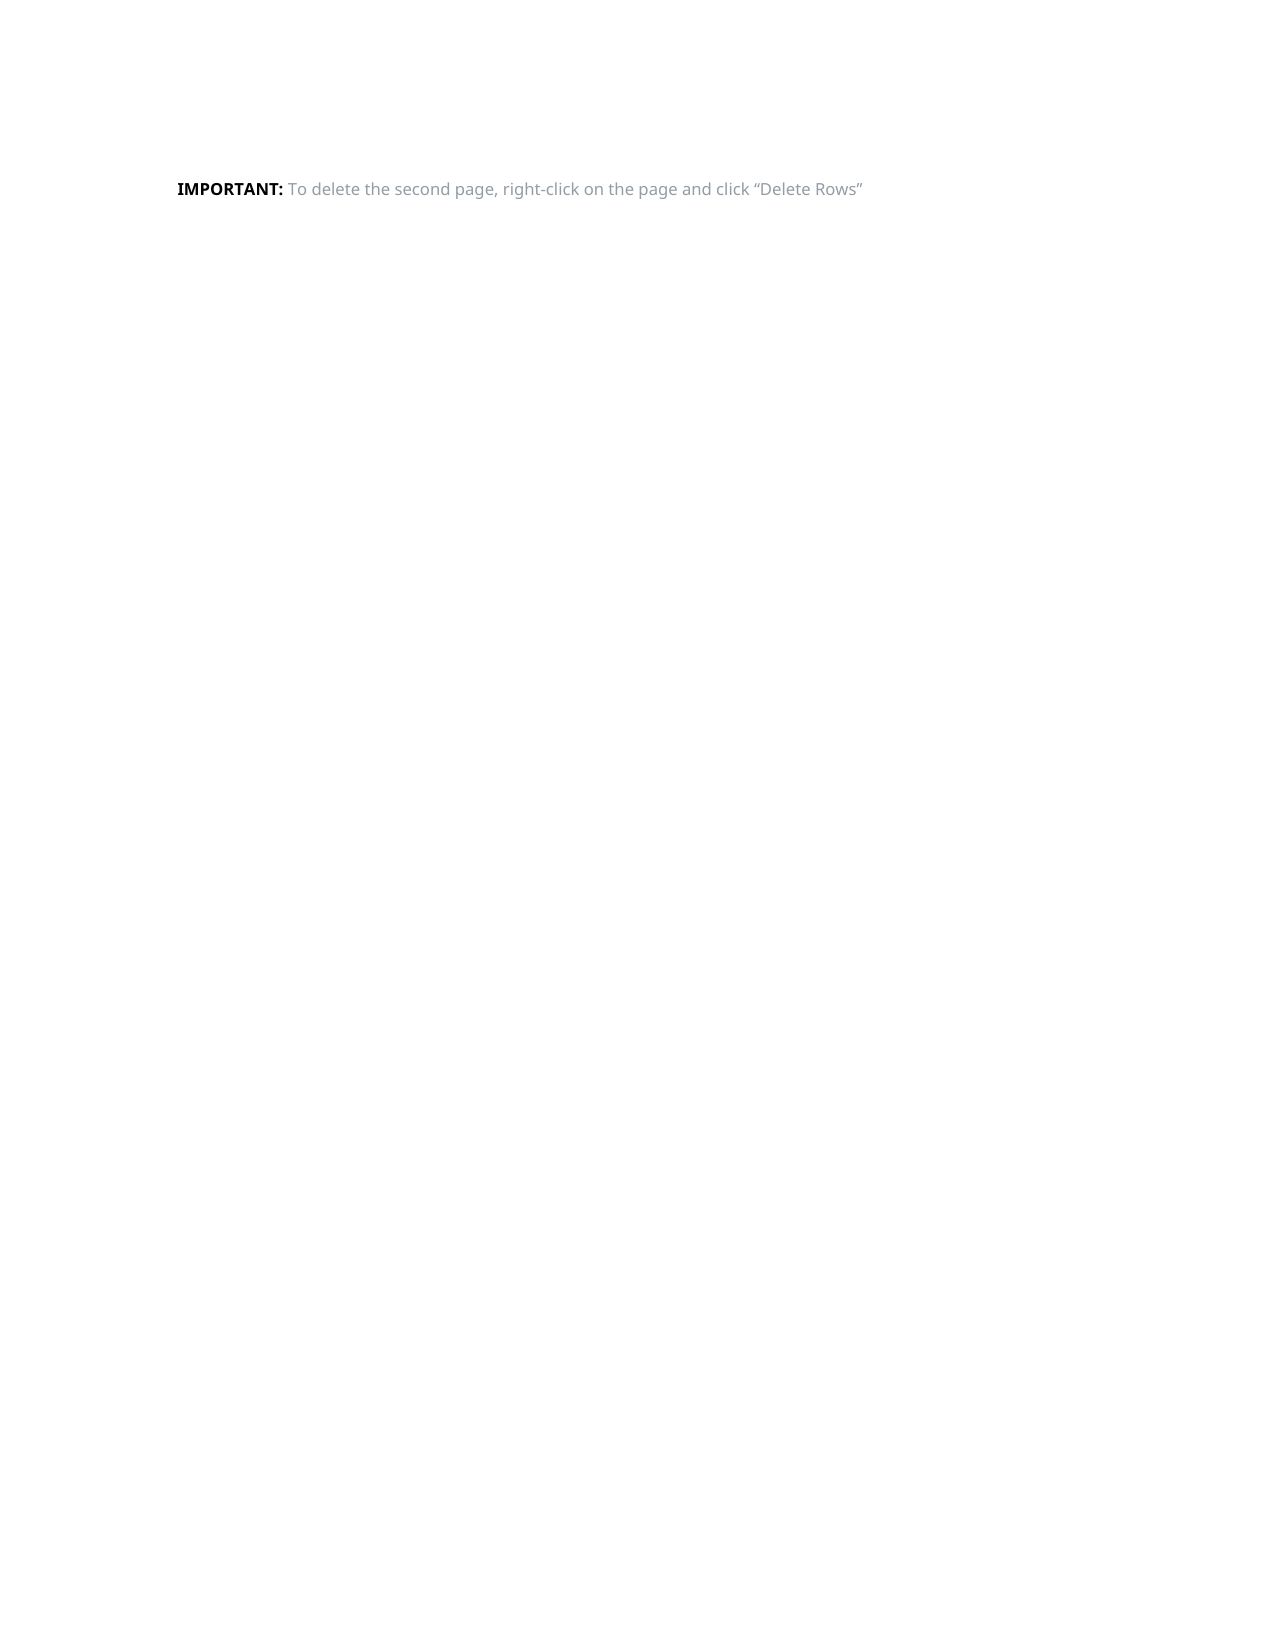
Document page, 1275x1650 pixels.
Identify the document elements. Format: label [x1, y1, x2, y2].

table_cell [59, 59, 1215, 259]
